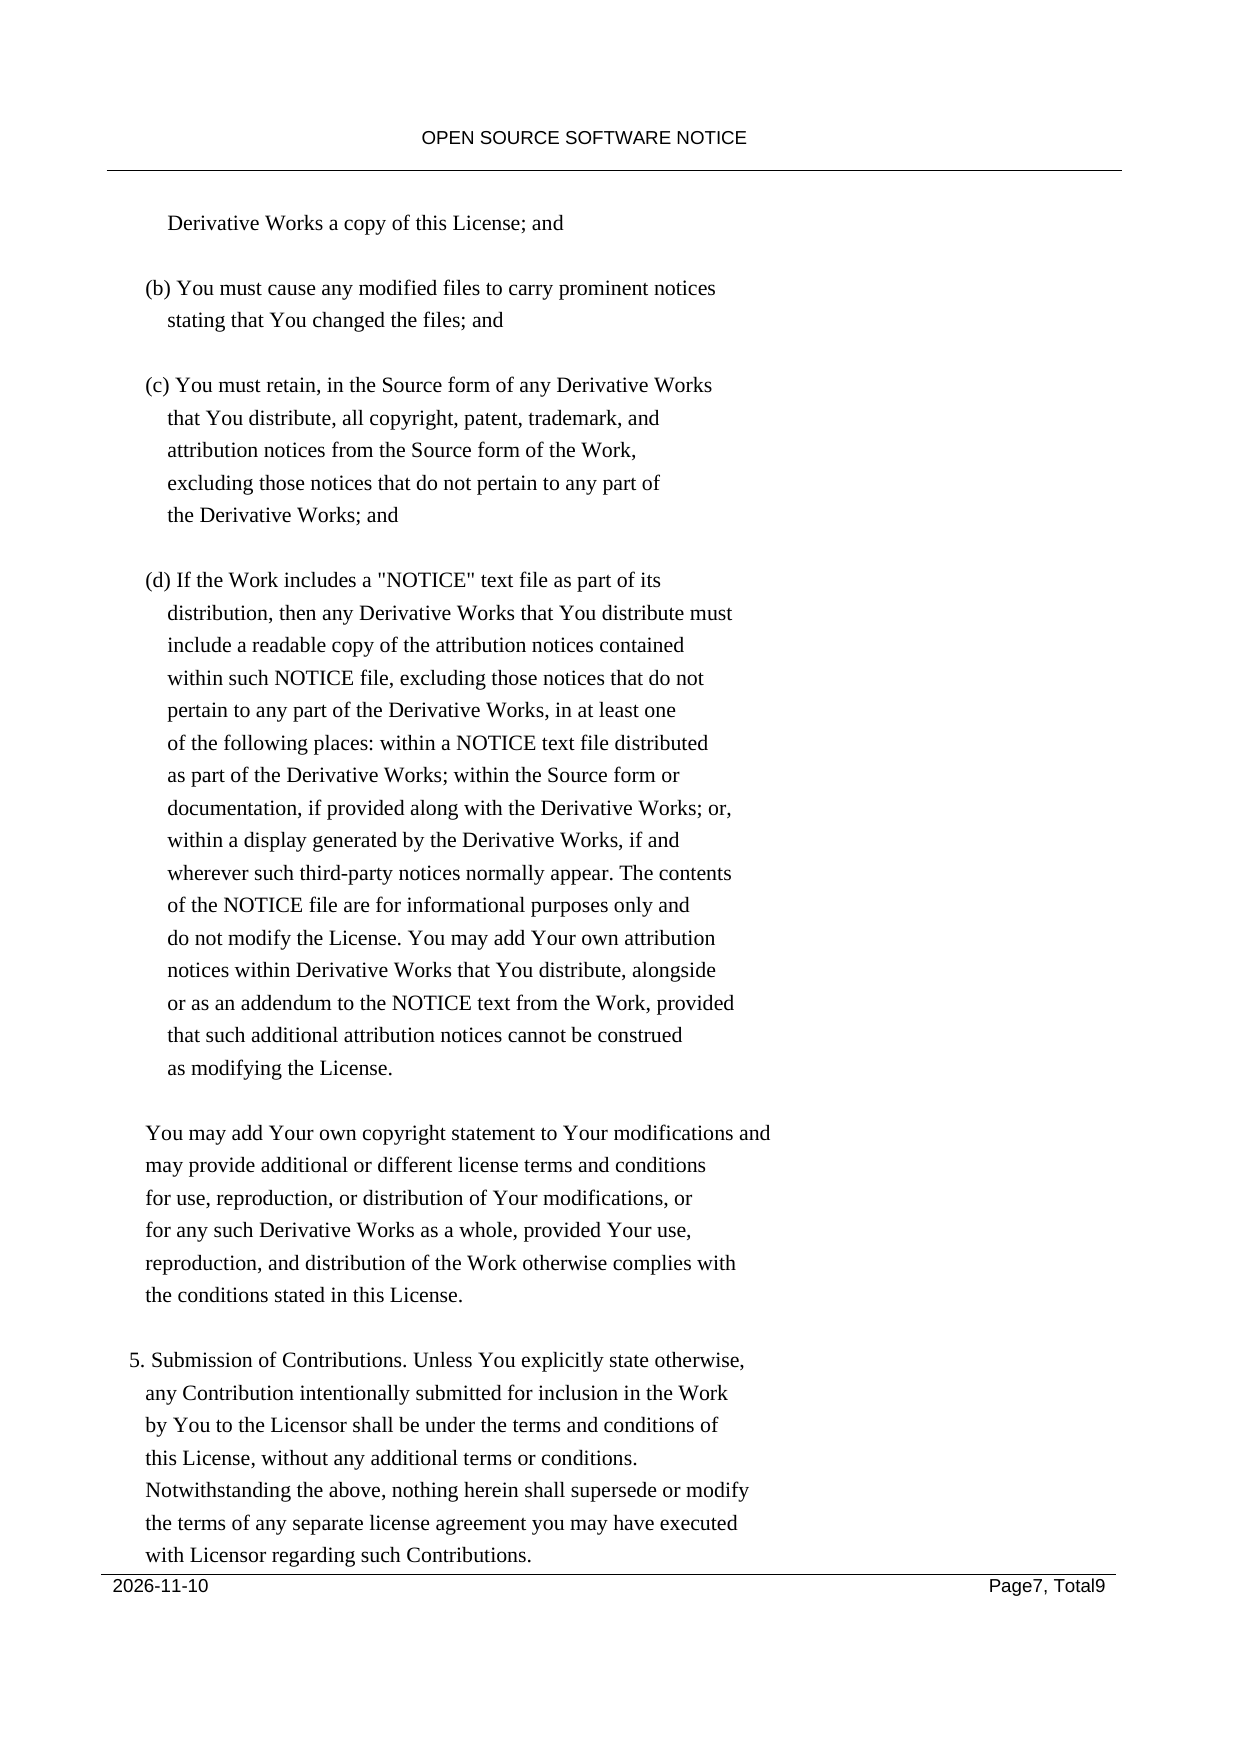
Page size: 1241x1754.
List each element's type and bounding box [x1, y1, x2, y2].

text [112, 206, 1128, 1571]
